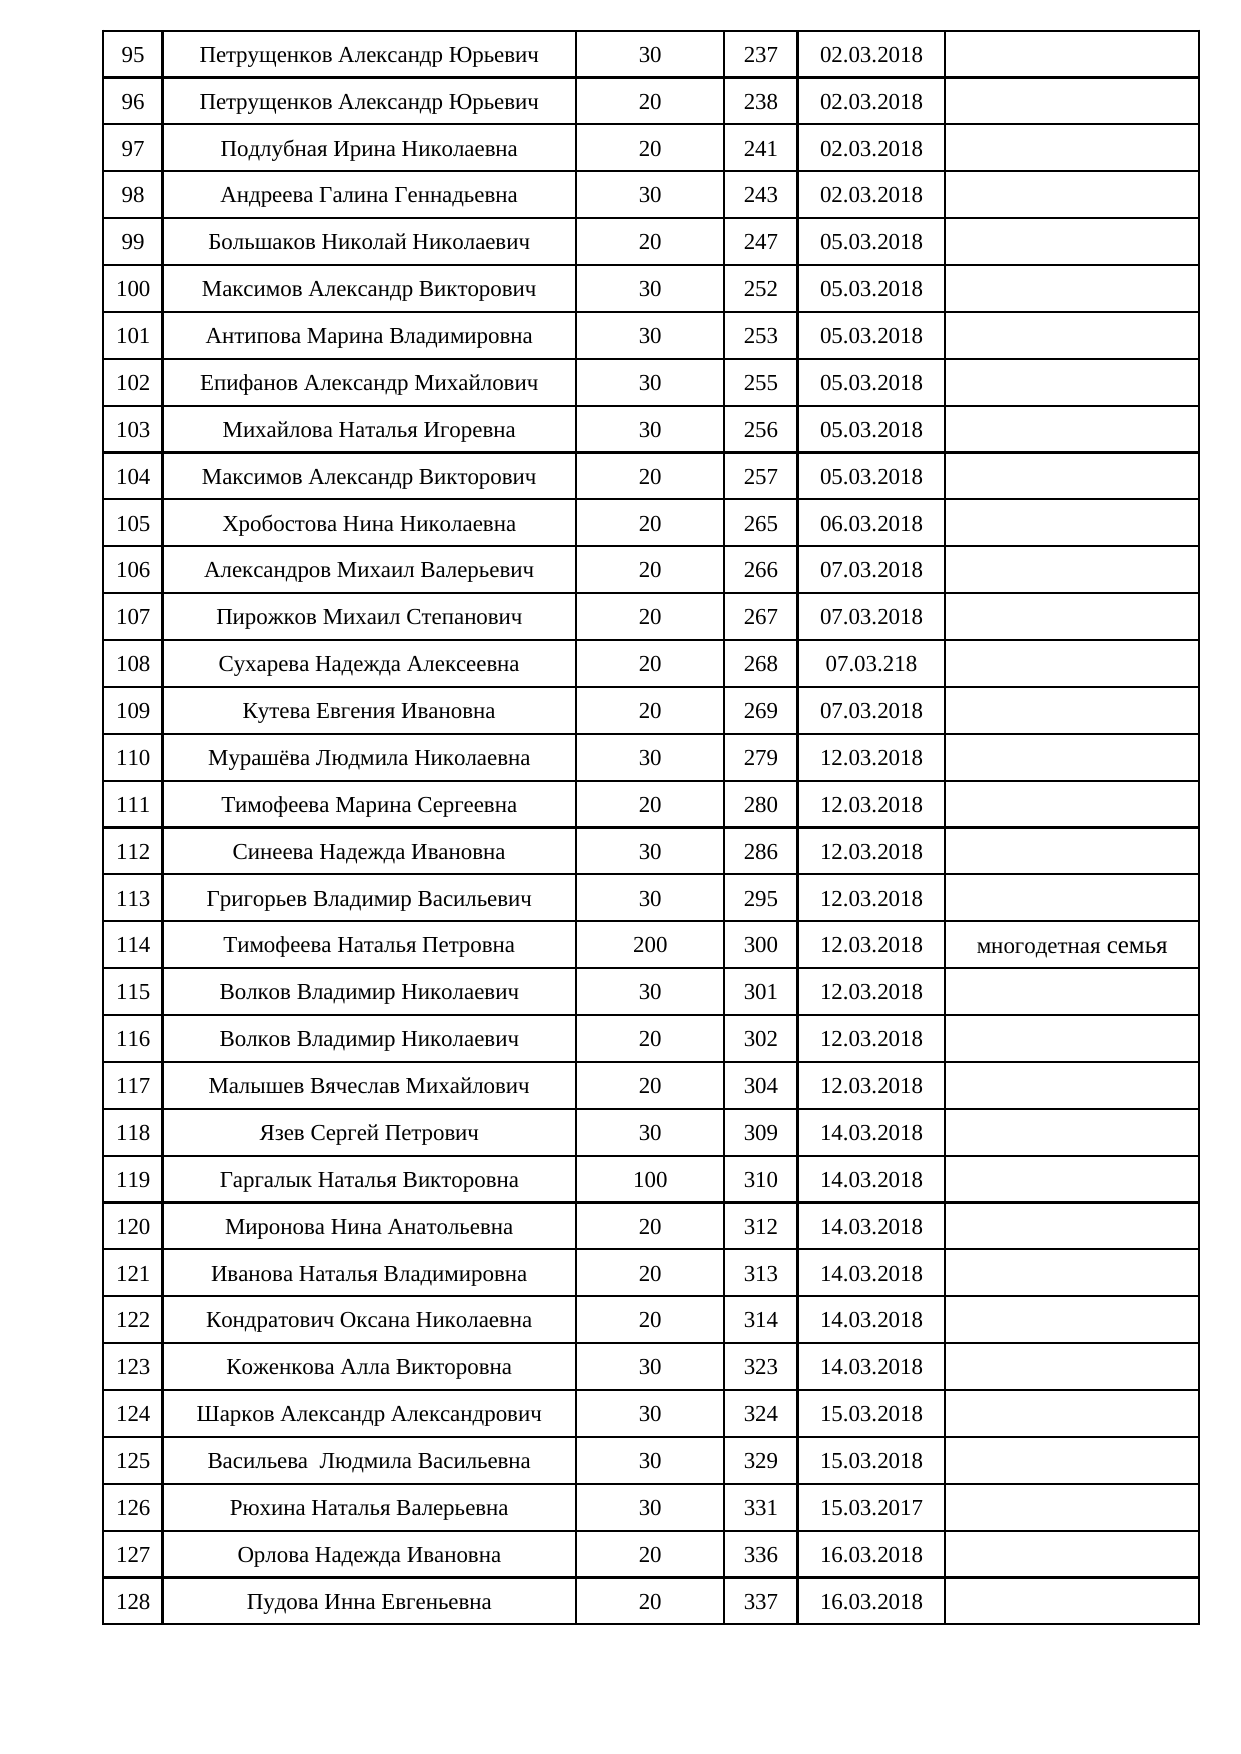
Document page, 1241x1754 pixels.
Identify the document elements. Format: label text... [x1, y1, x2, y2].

table_cell 120 [104, 1204, 161, 1248]
table_cell 238 [725, 79, 796, 123]
table_cell [946, 782, 1198, 826]
table_cell 14.03.2018 [799, 1204, 944, 1248]
table_cell 266 [725, 547, 796, 592]
table_cell 100 [577, 1157, 723, 1201]
table_cell 125 [104, 1438, 161, 1483]
table_cell 252 [725, 266, 796, 311]
table_cell [946, 641, 1198, 686]
table_cell 108 [104, 641, 161, 686]
table_cell 02.03.2018 [799, 172, 944, 217]
table_cell 15.03.2018 [799, 1391, 944, 1436]
table_cell [946, 500, 1198, 545]
table_cell 20 [577, 594, 723, 639]
table_cell 12.03.2018 [799, 969, 944, 1014]
table_cell 05.03.2018 [799, 407, 944, 451]
table_cell 30 [577, 1110, 723, 1154]
table_cell 20 [577, 500, 723, 545]
table_cell [946, 829, 1198, 873]
table_cell 255 [725, 360, 796, 404]
table_cell 12.03.2018 [799, 875, 944, 920]
table_cell [946, 969, 1198, 1014]
table_cell [946, 1391, 1198, 1436]
table_cell 05.03.2018 [799, 454, 944, 498]
table_cell 30 [577, 1344, 723, 1389]
table_cell 337 [725, 1579, 796, 1623]
table_cell [946, 1250, 1198, 1295]
table_cell 200 [577, 922, 723, 967]
table_cell [946, 1063, 1198, 1108]
table_cell 124 [104, 1391, 161, 1436]
table_cell 14.03.2018 [799, 1110, 944, 1154]
table_cell 115 [104, 969, 161, 1014]
table_cell 99 [104, 219, 161, 264]
table_cell Волков Владимир Николаевич [164, 969, 575, 1014]
table_cell 06.03.2018 [799, 500, 944, 545]
table_cell 105 [104, 500, 161, 545]
table_cell [946, 360, 1198, 404]
table_cell 118 [104, 1110, 161, 1154]
table_cell Иванова Наталья Владимировна [164, 1250, 575, 1295]
table_cell 02.03.2018 [799, 32, 944, 76]
table_cell 309 [725, 1110, 796, 1154]
table_cell 126 [104, 1485, 161, 1529]
table_cell 109 [104, 688, 161, 733]
table_cell 253 [725, 313, 796, 358]
table_cell [946, 594, 1198, 639]
table_cell Максимов Александр Викторович [164, 266, 575, 311]
table_cell 279 [725, 735, 796, 779]
table_cell 116 [104, 1016, 161, 1061]
table_cell 20 [577, 1532, 723, 1576]
table_cell 12.03.2018 [799, 782, 944, 826]
table_cell [946, 688, 1198, 733]
table_cell 113 [104, 875, 161, 920]
table_cell 256 [725, 407, 796, 451]
table_cell 286 [725, 829, 796, 873]
table_cell [946, 1016, 1198, 1061]
table_cell 30 [577, 360, 723, 404]
table_cell 101 [104, 313, 161, 358]
table_cell 20 [577, 547, 723, 592]
table_cell Мурашёва Людмила Николаевна [164, 735, 575, 779]
table_cell Пирожков Михаил Степанович [164, 594, 575, 639]
table_cell [946, 313, 1198, 358]
table_cell 30 [577, 1438, 723, 1483]
table_cell 310 [725, 1157, 796, 1201]
table_cell [946, 1297, 1198, 1342]
table_cell [946, 547, 1198, 592]
table_cell 05.03.2018 [799, 266, 944, 311]
table_cell Григорьев Владимир Васильевич [164, 875, 575, 920]
table_cell 12.03.2018 [799, 1063, 944, 1108]
table_cell 111 [104, 782, 161, 826]
table_cell 07.03.2018 [799, 688, 944, 733]
table_cell [946, 1157, 1198, 1201]
table_cell 02.03.2018 [799, 125, 944, 170]
table_cell 30 [577, 266, 723, 311]
table_cell 16.03.2018 [799, 1532, 944, 1576]
table_cell 102 [104, 360, 161, 404]
table_cell 20 [577, 641, 723, 686]
table_cell Гаргалык Наталья Викторовна [164, 1157, 575, 1201]
table_cell 243 [725, 172, 796, 217]
table_cell Тимофеева Марина Сергеевна [164, 782, 575, 826]
table_cell 20 [577, 1579, 723, 1623]
table_cell 96 [104, 79, 161, 123]
table_cell Андреева Галина Геннадьевна [164, 172, 575, 217]
table_cell 114 [104, 922, 161, 967]
table_cell 30 [577, 875, 723, 920]
table_cell 30 [577, 313, 723, 358]
table_cell Коженкова Алла Викторовна [164, 1344, 575, 1389]
table_cell Максимов Александр Викторович [164, 454, 575, 498]
table_cell 07.03.218 [799, 641, 944, 686]
table_cell 301 [725, 969, 796, 1014]
table_cell 14.03.2018 [799, 1344, 944, 1389]
table_cell 02.03.2018 [799, 79, 944, 123]
table_cell [946, 125, 1198, 170]
table_cell 16.03.2018 [799, 1579, 944, 1623]
table_cell 329 [725, 1438, 796, 1483]
table_cell Епифанов Александр Михайлович [164, 360, 575, 404]
table_cell 323 [725, 1344, 796, 1389]
table_cell 314 [725, 1297, 796, 1342]
table_cell 14.03.2018 [799, 1250, 944, 1295]
table_cell 20 [577, 1204, 723, 1248]
table_cell 12.03.2018 [799, 922, 944, 967]
table_cell 20 [577, 688, 723, 733]
table_cell 05.03.2018 [799, 313, 944, 358]
table_cell 30 [577, 1391, 723, 1436]
table_cell 304 [725, 1063, 796, 1108]
table_cell 30 [577, 1485, 723, 1529]
table_cell Петрущенков Александр Юрьевич [164, 32, 575, 76]
table_cell Волков Владимир Николаевич [164, 1016, 575, 1061]
table_cell 104 [104, 454, 161, 498]
table_cell 302 [725, 1016, 796, 1061]
table_cell многодетная семья [946, 922, 1198, 967]
table_cell Хробостова Нина Николаевна [164, 500, 575, 545]
table_cell Миронова Нина Анатольевна [164, 1204, 575, 1248]
table_cell 128 [104, 1579, 161, 1623]
table_cell 30 [577, 735, 723, 779]
table_cell [946, 1110, 1198, 1154]
table_cell 30 [577, 32, 723, 76]
table_cell 269 [725, 688, 796, 733]
table_cell 123 [104, 1344, 161, 1389]
table_cell 268 [725, 641, 796, 686]
table_cell Малышев Вячеслав Михайлович [164, 1063, 575, 1108]
table_cell 121 [104, 1250, 161, 1295]
table_cell 05.03.2018 [799, 219, 944, 264]
table_cell 312 [725, 1204, 796, 1248]
table_cell 97 [104, 125, 161, 170]
table_cell [946, 407, 1198, 451]
table_cell Александров Михаил Валерьевич [164, 547, 575, 592]
table_cell Рюхина Наталья Валерьевна [164, 1485, 575, 1529]
table_cell Язев Сергей Петрович [164, 1110, 575, 1154]
table_cell 20 [577, 79, 723, 123]
table_cell 110 [104, 735, 161, 779]
table_cell 103 [104, 407, 161, 451]
table_cell 331 [725, 1485, 796, 1529]
table_cell [946, 1485, 1198, 1529]
table_cell 20 [577, 454, 723, 498]
table_cell 336 [725, 1532, 796, 1576]
table_cell 30 [577, 829, 723, 873]
table_cell 122 [104, 1297, 161, 1342]
table_cell Михайлова Наталья Игоревна [164, 407, 575, 451]
table_cell [946, 1438, 1198, 1483]
table_cell 127 [104, 1532, 161, 1576]
table_cell Подлубная Ирина Николаевна [164, 125, 575, 170]
table_cell 267 [725, 594, 796, 639]
table_cell 119 [104, 1157, 161, 1201]
table_cell [946, 1579, 1198, 1623]
table_cell [946, 1344, 1198, 1389]
table_cell 12.03.2018 [799, 829, 944, 873]
table_cell Кутева Евгения Ивановна [164, 688, 575, 733]
table_cell 20 [577, 1250, 723, 1295]
table_cell Антипова Марина Владимировна [164, 313, 575, 358]
table_cell Кондратович Оксана Николаевна [164, 1297, 575, 1342]
table_cell [946, 875, 1198, 920]
table_cell 05.03.2018 [799, 360, 944, 404]
table_cell Тимофеева Наталья Петровна [164, 922, 575, 967]
table_cell 15.03.2017 [799, 1485, 944, 1529]
table_cell [946, 79, 1198, 123]
table_cell 300 [725, 922, 796, 967]
table_cell 30 [577, 969, 723, 1014]
table_cell 313 [725, 1250, 796, 1295]
table_cell Васильева Людмила Васильевна [164, 1438, 575, 1483]
table_cell 07.03.2018 [799, 594, 944, 639]
table_cell 14.03.2018 [799, 1297, 944, 1342]
table_cell 15.03.2018 [799, 1438, 944, 1483]
table_cell 280 [725, 782, 796, 826]
table_cell [946, 219, 1198, 264]
table_cell 247 [725, 219, 796, 264]
table_cell 107 [104, 594, 161, 639]
table_cell 257 [725, 454, 796, 498]
table_cell 20 [577, 1297, 723, 1342]
table_cell 100 [104, 266, 161, 311]
table_cell 117 [104, 1063, 161, 1108]
table_cell 20 [577, 1016, 723, 1061]
table_cell Сухарева Надежда Алексеевна [164, 641, 575, 686]
table_cell [946, 172, 1198, 217]
table_cell 98 [104, 172, 161, 217]
table_cell 07.03.2018 [799, 547, 944, 592]
table_cell 265 [725, 500, 796, 545]
table_cell 12.03.2018 [799, 1016, 944, 1061]
table_cell 14.03.2018 [799, 1157, 944, 1201]
table_cell 95 [104, 32, 161, 76]
table_cell [946, 32, 1198, 76]
table_cell [946, 1532, 1198, 1576]
table_cell Синеева Надежда Ивановна [164, 829, 575, 873]
table_cell 106 [104, 547, 161, 592]
table_cell [946, 266, 1198, 311]
table_cell Петрущенков Александр Юрьевич [164, 79, 575, 123]
table_cell [946, 735, 1198, 779]
table_cell 30 [577, 172, 723, 217]
table_cell [946, 454, 1198, 498]
table_cell Орлова Надежда Ивановна [164, 1532, 575, 1576]
table_cell 30 [577, 407, 723, 451]
table_cell 20 [577, 1063, 723, 1108]
table_cell Пудова Инна Евгеньевна [164, 1579, 575, 1623]
table_cell 20 [577, 782, 723, 826]
table_cell 20 [577, 219, 723, 264]
table_cell Шарков Александр Александрович [164, 1391, 575, 1436]
table_cell 112 [104, 829, 161, 873]
table_cell 324 [725, 1391, 796, 1436]
table_cell [946, 1204, 1198, 1248]
table_cell 237 [725, 32, 796, 76]
table_cell 241 [725, 125, 796, 170]
table_cell 295 [725, 875, 796, 920]
table_cell 12.03.2018 [799, 735, 944, 779]
table_cell Большаков Николай Николаевич [164, 219, 575, 264]
table_cell 20 [577, 125, 723, 170]
